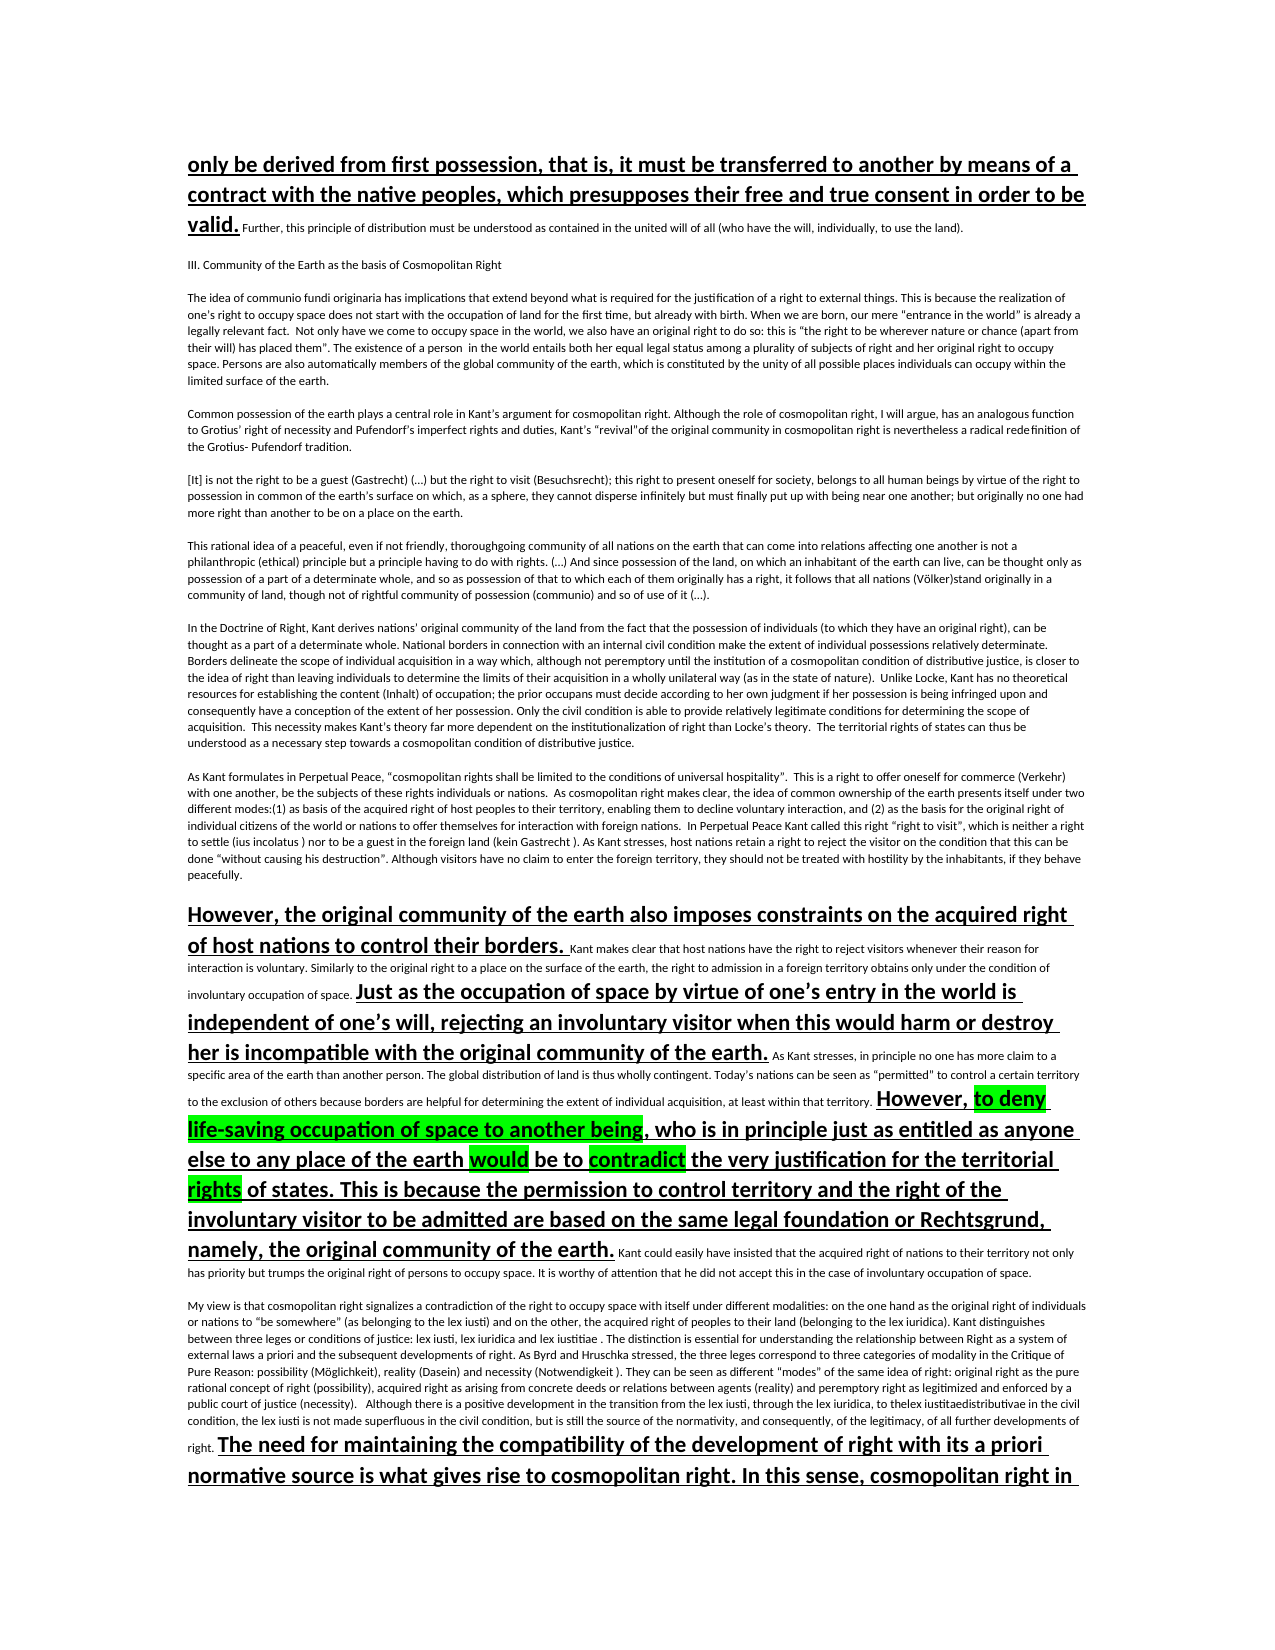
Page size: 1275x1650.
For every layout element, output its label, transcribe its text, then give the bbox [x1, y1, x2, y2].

text [It] is not the right to be a guest (Gastrecht) (…) but the right to visit (Besuchsrecht); this right to present oneself for society, belongs to all human beings by virtue of the right to possession in common of the earth’s surface on which, as a sphere, they cannot disperse infinitely but must finally put up with being near one another; but originally no one had more right than another to be on a place on the earth. [187, 472, 1087, 520]
text Common possession of the earth plays a central role in Kant’s argument for cosmopolitan right. Although the role of cosmopolitan right, I will argue, has an analogous function to Grotius’ right of necessity and Pufendorf’s imperfect rights and duties, Kant’s “revival”of the original community in cosmopolitan right is nevertheless a radical redefinition of the Grotius- Pufendorf tradition. [187, 406, 1087, 454]
text In the Doctrine of Right, Kant derives nations’ original community of the land from the fact that the possession of individuals (to which they have an original right), can be thought as a part of a determinate whole. National borders in connection with an internal civil condition make the extent of individual possessions relatively determinate. Borders delineate the scope of individual acquisition in a way which, although not peremptory until the institution of a cosmopolitan condition of distributive justice, is closer to the idea of right than leaving individuals to determine the limits of their acquisition in a wholly unilateral way (as in the state of nature). Unlike Locke, Kant has no theoretical resources for establishing the content (Inhalt) of occupation; the prior occupans must decide according to her own judgment if her possession is being infringed upon and consequently have a conception of the extent of her possession. Only the civil condition is able to provide relatively legitimate conditions for determining the scope of acquisition. This necessity makes Kant’s theory far more dependent on the institutionalization of right than Locke’s theory. The territorial rights of states can thus be understood as a necessary step towards a cosmopolitan condition of distributive justice. [187, 620, 1087, 751]
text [187, 1298, 1087, 1489]
text III. Community of the Earth as the basis of Cosmopolitan Right [187, 257, 1087, 273]
text This rational idea of a peaceful, even if not friendly, thoroughgoing community of all nations on the earth that can come into relations affecting one another is not a philanthropic (ethical) principle but a principle having to do with rights. (…) And since possession of the land, on which an inhabitant of the earth can live, can be thought only as possession of a part of a determinate whole, and so as possession of that to which each of them originally has a right, it follows that all nations (Völker)stand originally in a community of land, though not of rightful community of possession (communio) and so of use of it (…). [187, 538, 1087, 603]
text The idea of communio fundi originaria has implications that extend beyond what is required for the justification of a right to external things. This is because the realization of one’s right to occupy space does not start with the occupation of land for the first time, but already with birth. When we are born, our mere “entrance in the world” is already a legally relevant fact. Not only have we come to occupy space in the world, we also have an original right to do so: this is “the right to be wherever nature or chance (apart from their will) has placed them”. The existence of a person in the world entails both her equal legal status among a plurality of subjects of right and her original right to occupy space. Persons are also automatically members of the global community of the earth, which is constituted by the unity of all possible places individuals can occupy within the limited surface of the earth. [187, 290, 1087, 388]
text However, the original community of the earth also imposes constraints on the acquired right of host nations to control their borders. Kant makes clear that host nations have the right to reject visitors whenever their reason for interaction is voluntary. Similarly to the original right to a place on the surface of the earth, the right to admission in a foreign territory obtains only under the condition of involuntary occupation of space. Just as the occupation of space by virtue of one’s entry in the world is independent of one’s will, rejecting an involuntary visitor when this would harm or destroy her is incompatible with the original community of the earth. As Kant stresses, in principle no one has more claim to a specific area of the earth than another person. The global distribution of land is thus wholly contingent. Today’s nations can be seen as “permitted” to control a certain territory to the exclusion of others because borders are helpful for determining the extent of individual acquisition, at least within that territory. However, to deny life-saving occupation of space to another being, who is in principle just as entitled as anyone else to any place of the earth would be to contradict the very justification for the territorial rights of states. This is because the permission to control territory and the right of the involuntary visitor to be admitted are based on the same legal foundation or Rechtsgrund, namely, the original community of the earth. Kant could easily have insisted that the acquired right of nations to their territory not only has priority but trumps the original right of persons to occupy space. It is worthy of attention that he did not accept this in the case of involuntary occupation of space. [187, 901, 1087, 1280]
text As Kant formulates in Perpetual Peace, “cosmopolitan rights shall be limited to the conditions of universal hospitality”. This is a right to offer oneself for commerce (Verkehr) with one another, be the subjects of these rights individuals or nations. As cosmopolitan right makes clear, the idea of common ownership of the earth presents itself under two different modes:(1) as basis of the acquired right of host peoples to their territory, enabling them to decline voluntary interaction, and (2) as the basis for the original right of individual citizens of the world or nations to offer themselves for interaction with foreign nations. In Perpetual Peace Kant called this right “right to visit”, which is neither a right to settle (ius incolatus ) nor to be a guest in the foreign land (kein Gastrecht ). As Kant stresses, host nations retain a right to reject the visitor on the condition that this can be done “without causing his destruction”. Although visitors have no claim to enter the foreign territory, they should not be treated with hostility by the inhabitants, if they behave peacefully. [187, 769, 1087, 883]
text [187, 150, 1087, 238]
